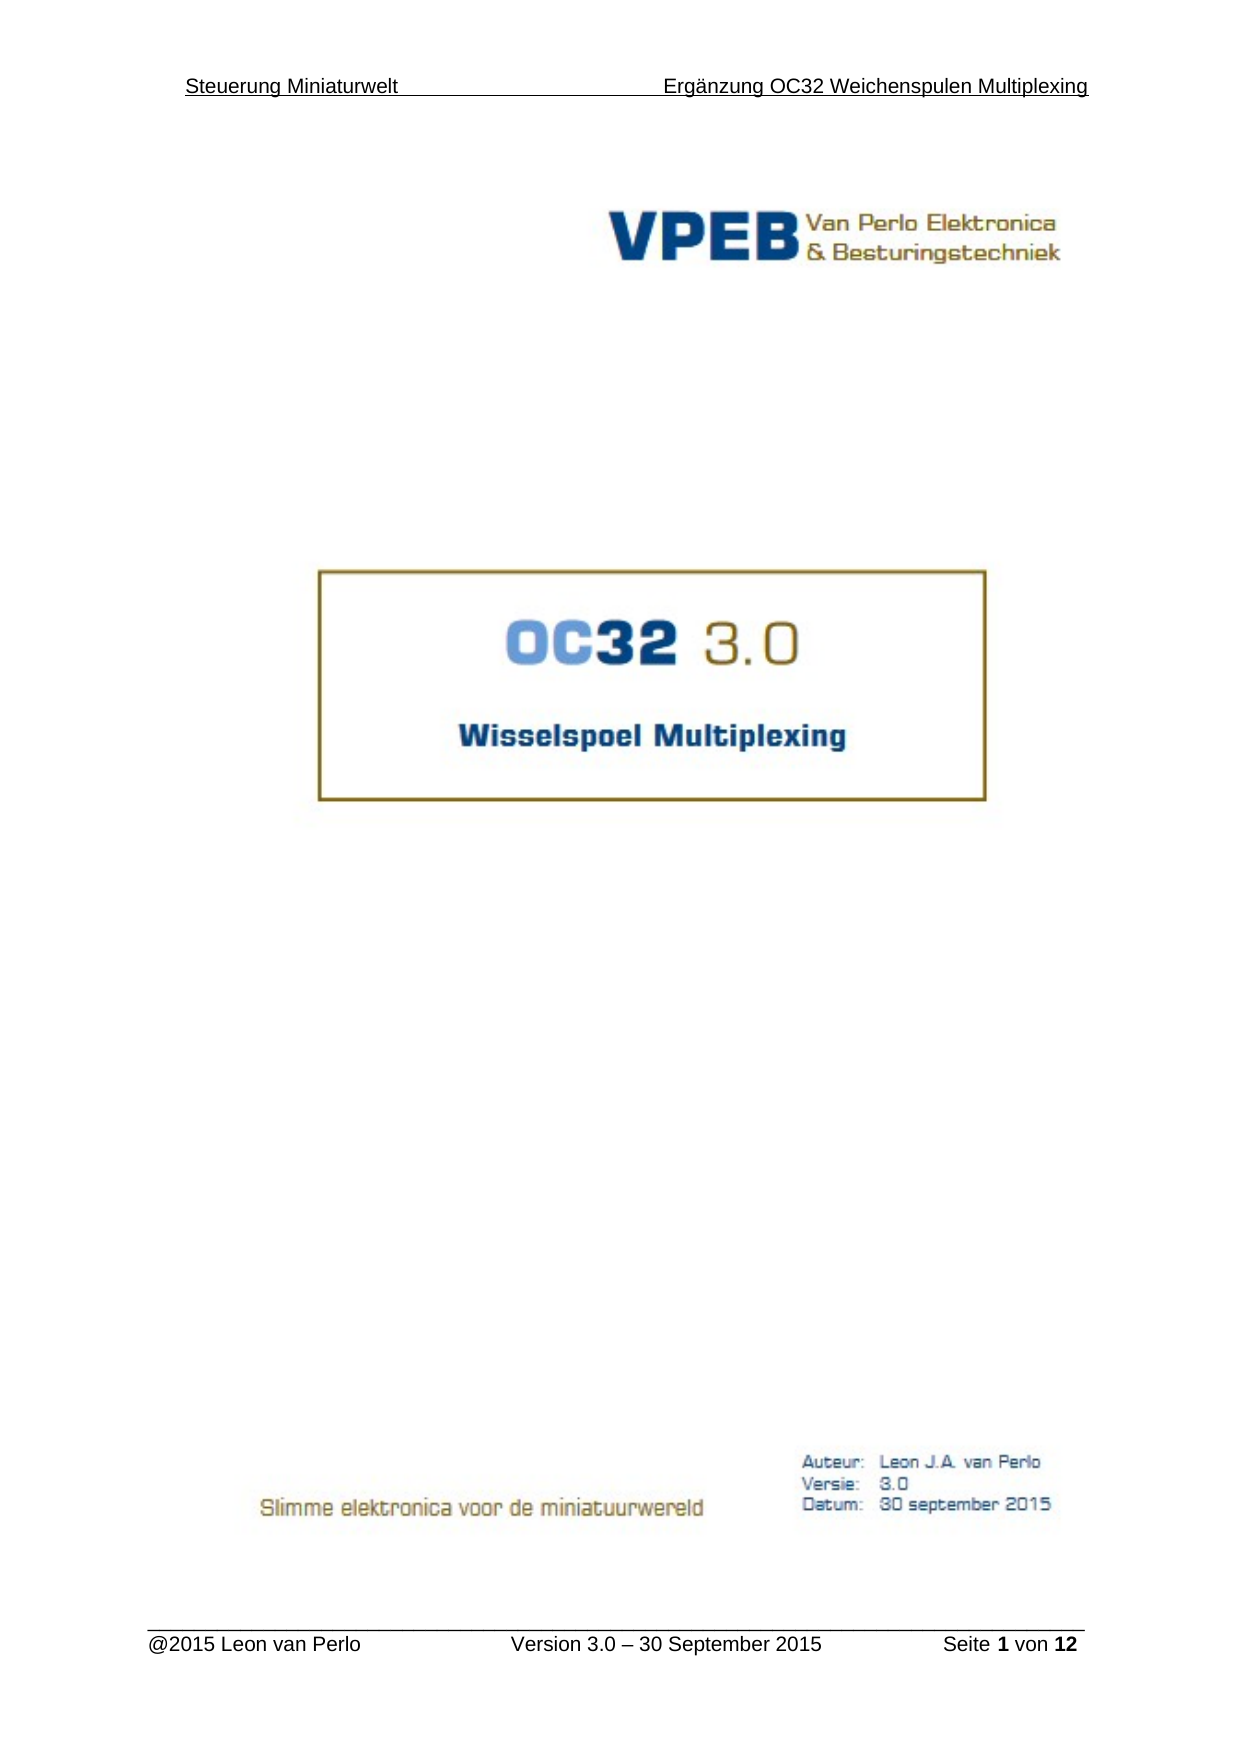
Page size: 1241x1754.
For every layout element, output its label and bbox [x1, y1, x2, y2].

picture [147, 150, 1162, 1588]
